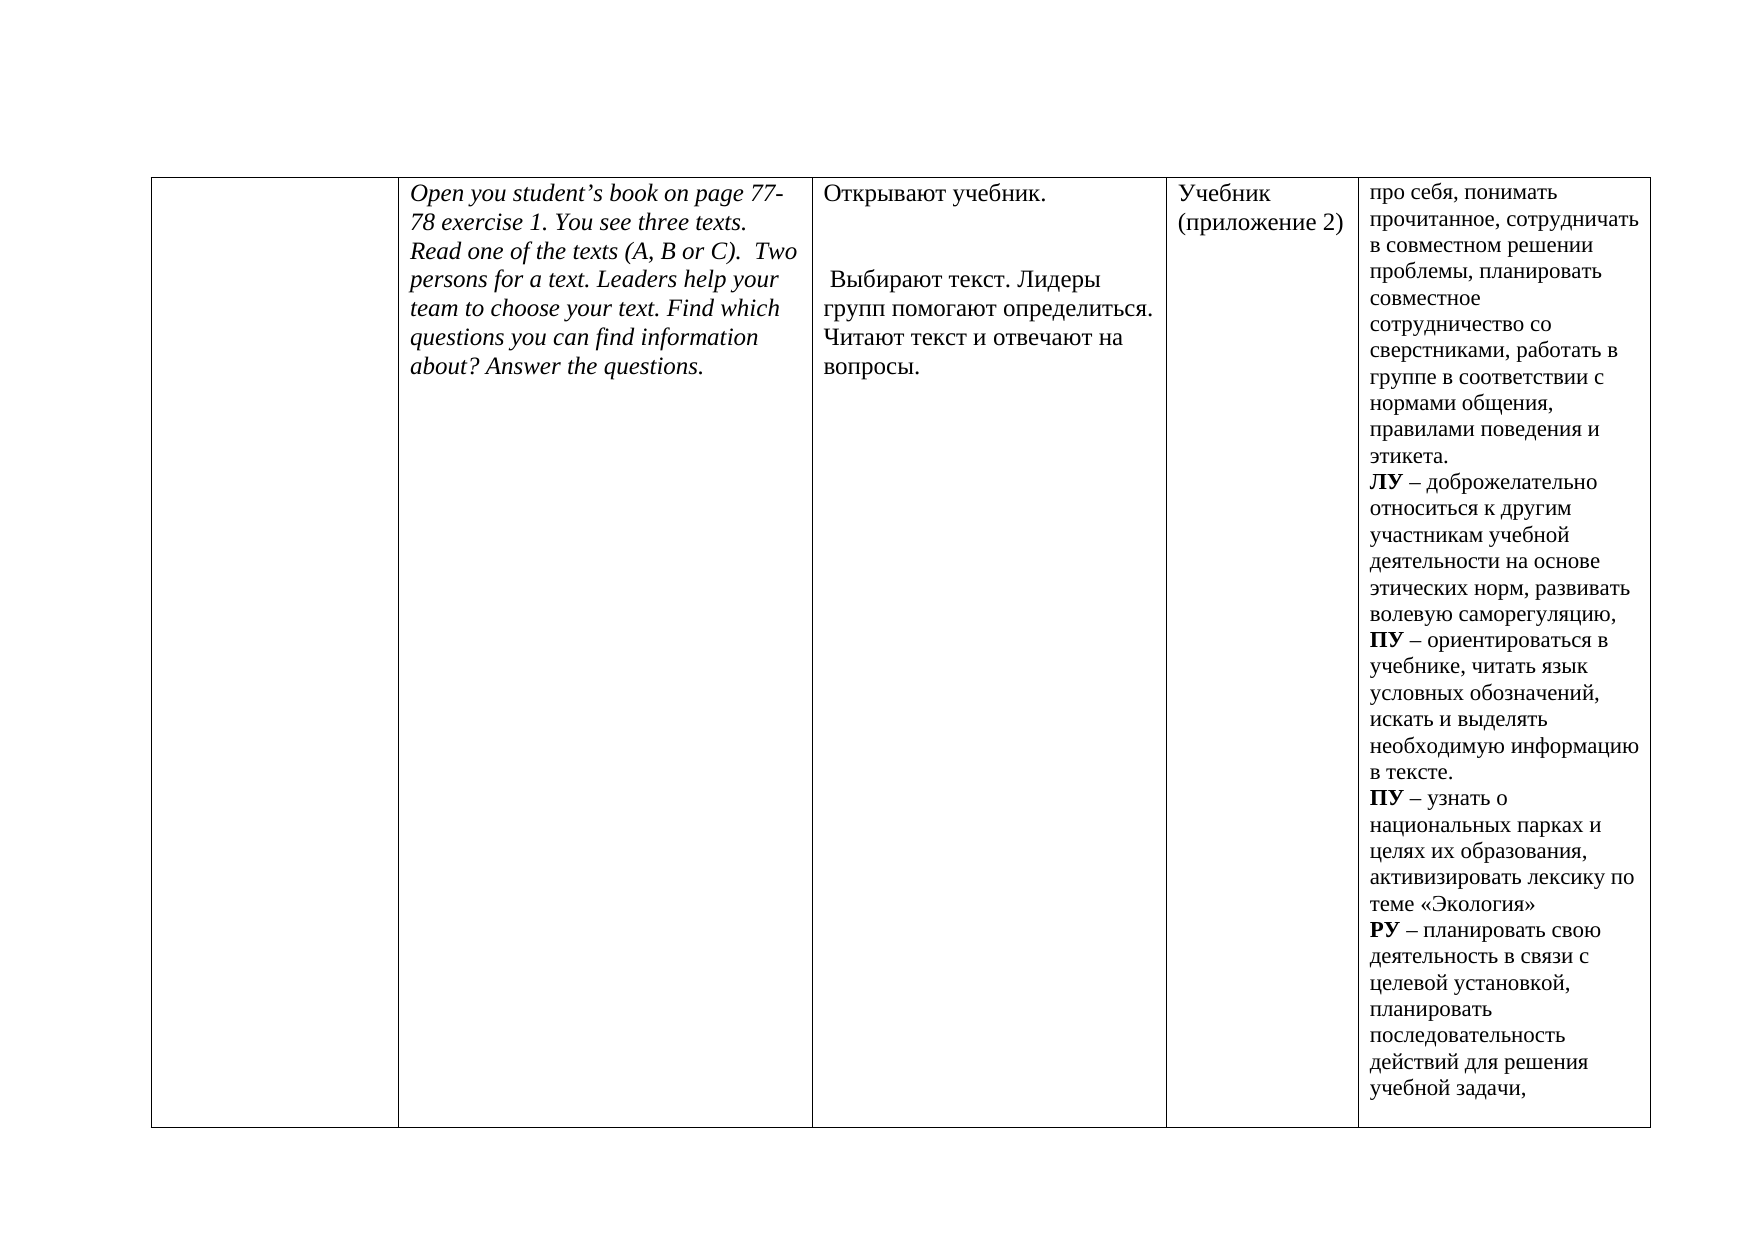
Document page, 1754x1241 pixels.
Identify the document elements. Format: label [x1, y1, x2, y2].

table_cell [813, 178, 1166, 1127]
table_cell [1359, 178, 1650, 1127]
table_cell [152, 178, 398, 1127]
table_cell [399, 178, 812, 1127]
table_cell [1167, 178, 1358, 1127]
